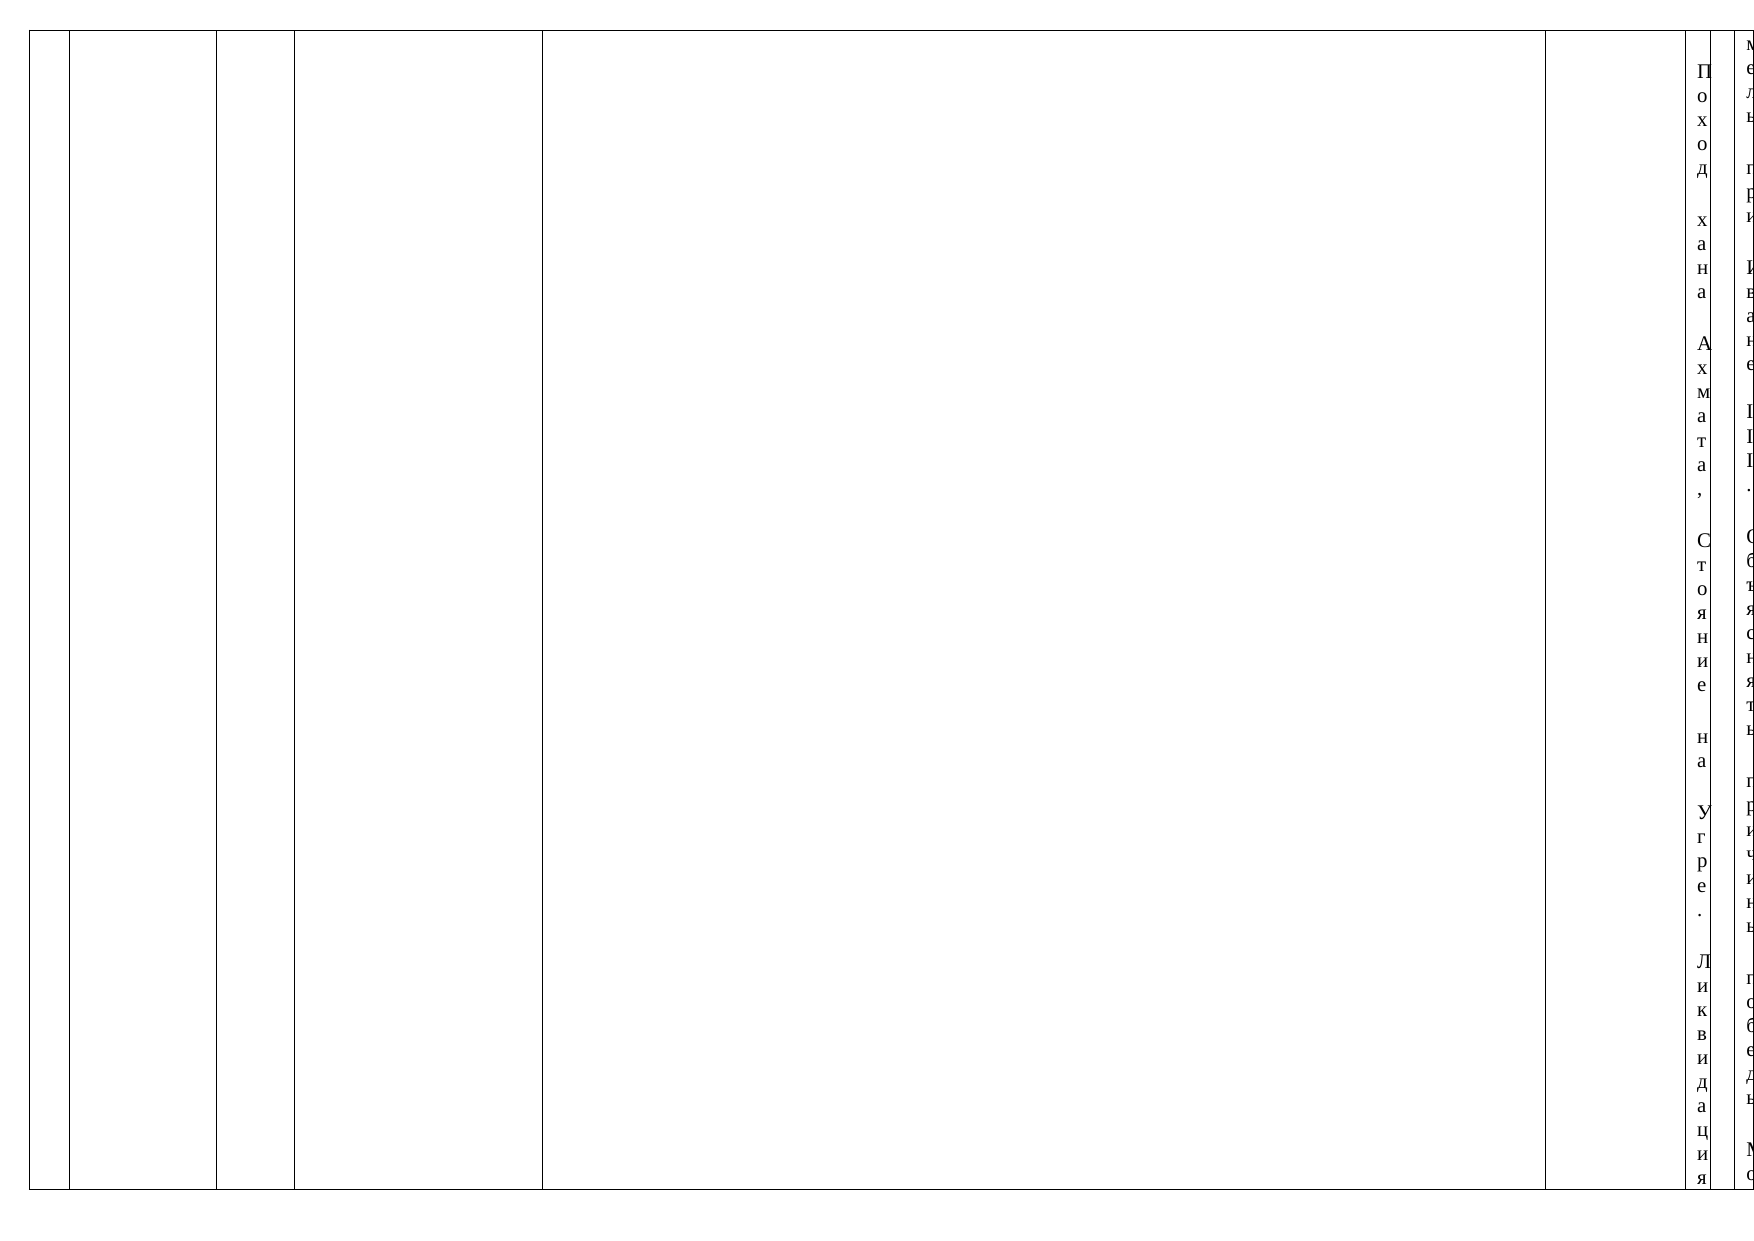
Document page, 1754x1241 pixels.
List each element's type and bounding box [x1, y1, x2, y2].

table_cell [217, 31, 294, 1189]
table_cell [1546, 31, 1685, 1189]
table_cell [70, 31, 216, 1189]
table_cell [1735, 31, 1753, 1189]
table_cell [1686, 31, 1710, 1189]
table_cell [1711, 31, 1734, 1189]
table_cell [295, 31, 542, 1189]
table_cell [543, 31, 1545, 1189]
table_cell [30, 31, 69, 1189]
